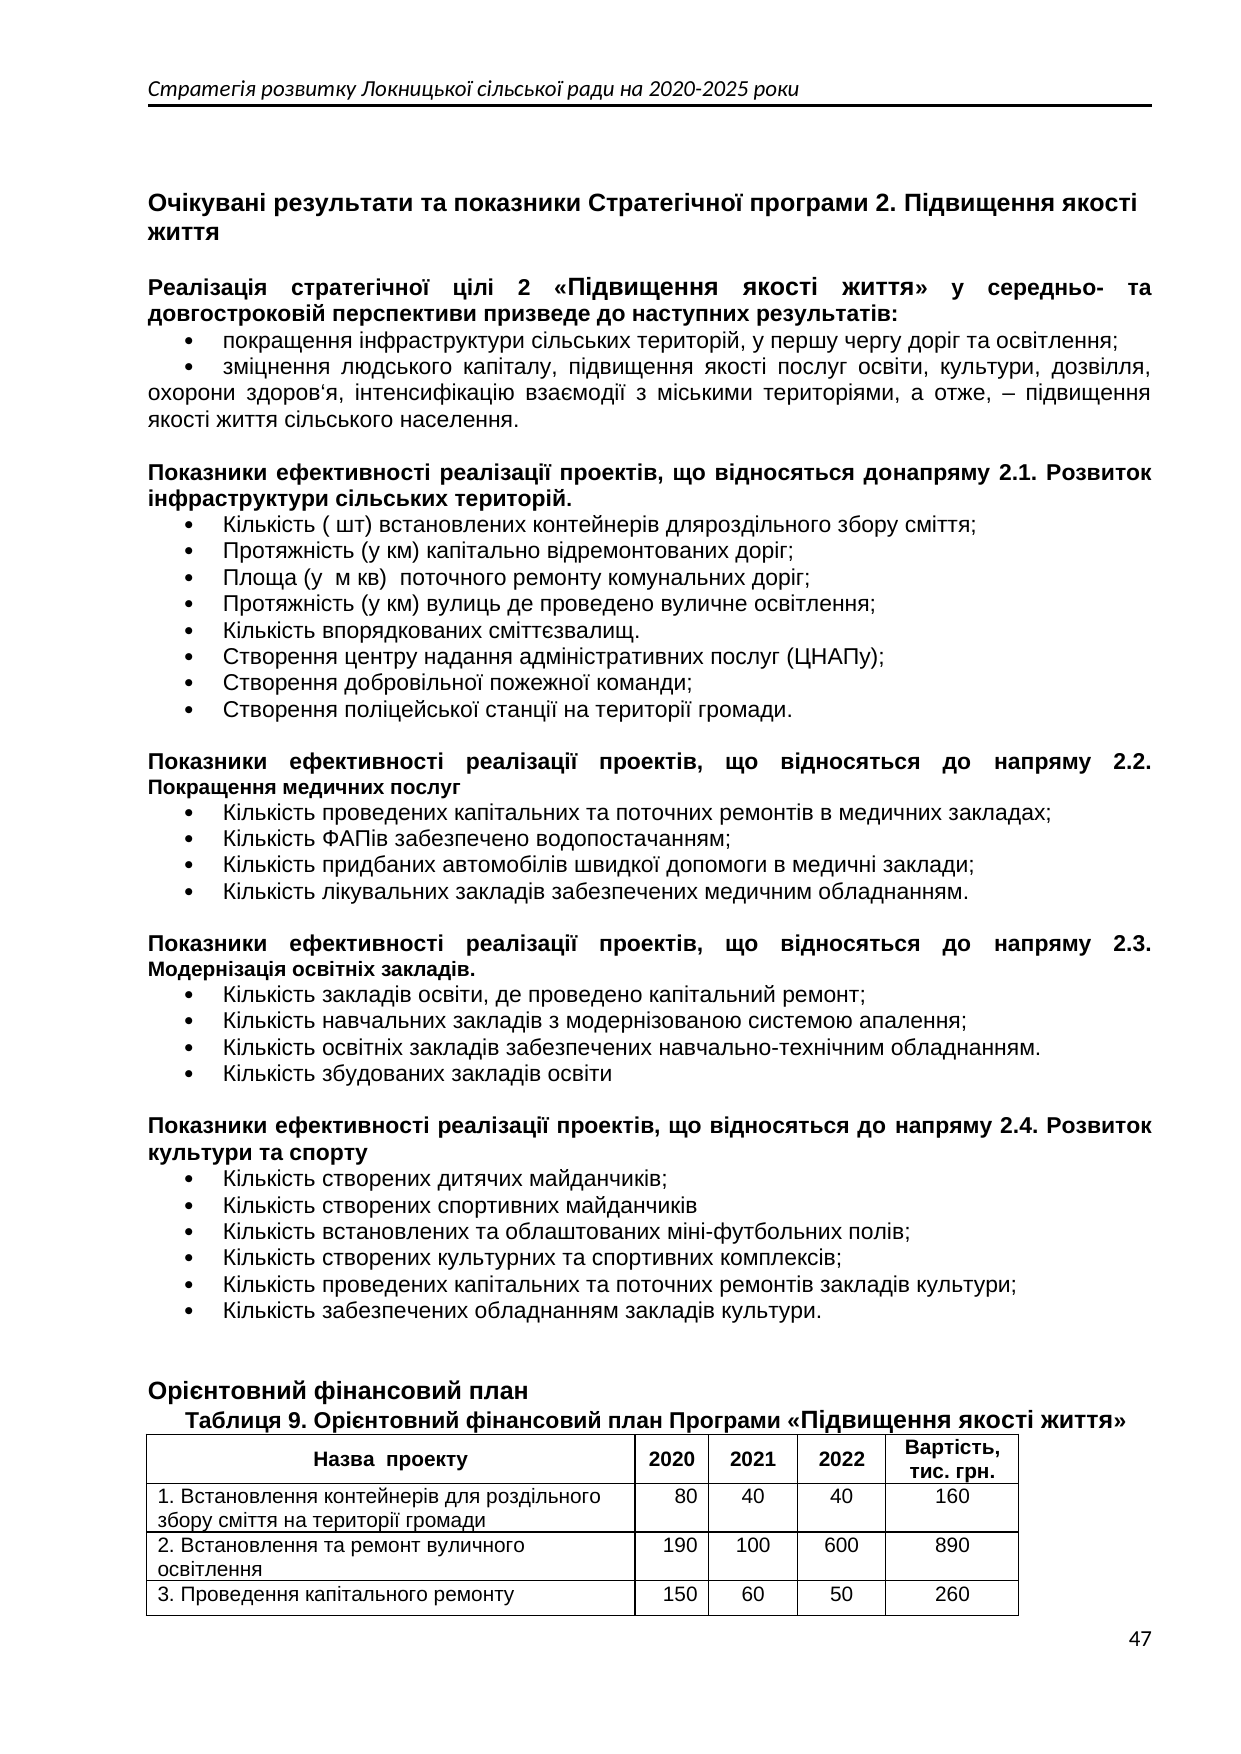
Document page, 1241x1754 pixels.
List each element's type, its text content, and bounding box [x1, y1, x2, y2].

table_cell 100 [709, 1533, 797, 1580]
table_cell 60 [709, 1581, 797, 1615]
list Кількість проведених капітальних та поточних ремонтів в медичних закладах; [185, 799, 1152, 825]
table_header 2022 [798, 1435, 885, 1482]
list Кількість лікувальних закладів забезпечених медичним обладнанням. [185, 878, 1152, 904]
table_cell 260 [886, 1581, 1018, 1615]
table_cell 50 [798, 1581, 885, 1615]
table_cell 150 [636, 1581, 708, 1615]
table_header 2021 [709, 1435, 797, 1482]
table_cell 40 [798, 1484, 885, 1531]
list Кількість закладів освіти, де проведено капітальний ремонт; [185, 981, 1152, 1007]
text Показники ефективності реалізації проектів, що відносяться до напряму 2.3. Модернізація освітніх закладів. [148, 930, 1152, 981]
list Протяжність (у км) капітально відремонтованих доріг; [185, 537, 1152, 564]
text Показники ефективності реалізації проектів, що відносяться донапряму 2.1. Розвиток інфраструктури сільських територій. [148, 458, 1152, 511]
list зміцнення людського капіталу, підвищення якості послуг освіти, культури, дозвілля, охорони здоров‘я, інтенсифікацію взаємодії з міськими територіями, а отже, – підвищення якості життя сільського населення. [148, 353, 1152, 432]
list Створення центру надання адміністративних послуг (ЦНАПу); [185, 643, 1152, 669]
table_cell 890 [886, 1533, 1018, 1580]
list Створення добровільної пожежної команди; [185, 669, 1152, 696]
text Реалізація стратегічної цілі 2 «Підвищення якості життя» у середньо- та довгостроковій перспективи призведе до наступних результатів: [148, 272, 1152, 327]
list Кількість створених дитячих майданчиків; [185, 1165, 1152, 1192]
list Кількість впорядкованих сміттєзвалищ. [185, 617, 1152, 643]
list Протяжність (у км) вулиць де проведено вуличне освітлення; [185, 590, 1152, 617]
list Кількість проведених капітальних та поточних ремонтів закладів культури; [185, 1271, 1152, 1297]
table_cell 600 [798, 1533, 885, 1580]
list Створення поліцейської станції на території громади. [185, 696, 1152, 722]
list Кількість встановлених та облаштованих міні-футбольних полів; [185, 1218, 1152, 1244]
table_cell 2. Встановлення та ремонт вуличного освітлення [147, 1533, 634, 1580]
list Площа (у м кв) поточного ремонту комунальних доріг; [185, 564, 1152, 590]
list Кількість придбаних автомобілів швидкої допомоги в медичні заклади; [185, 851, 1152, 878]
table_header Вартість, тис. грн. [886, 1435, 1018, 1482]
subtitle Очікувані результати та показники Стратегічної програми 2. Підвищення якості життя [148, 188, 1152, 245]
title Таблиця 9. Орієнтовний фінансовий план Програми «Підвищення якості життя» [185, 1405, 1152, 1433]
list Кількість забезпечених обладнанням закладів культури. [185, 1297, 1152, 1323]
table_header Назва проекту [147, 1435, 634, 1482]
table_cell 1. Встановлення контейнерів для роздільного збору сміття на території громади [147, 1484, 634, 1531]
list покращення інфраструктури сільських територій, у першу чергу доріг та освітлення; [148, 327, 1152, 353]
table_header 2020 [636, 1435, 708, 1482]
list Кількість збудованих закладів освіти [148, 1060, 1152, 1086]
table_cell 40 [709, 1484, 797, 1531]
list Кількість навчальних закладів з модернізованою системою апалення; [148, 1007, 1152, 1033]
list Кількість створених спортивних майданчиків [185, 1192, 1152, 1218]
text Орієнтовний фінансовий план [148, 1376, 1152, 1405]
list Кількість освітніх закладів забезпечених навчально-технічним обладнанням. [148, 1033, 1152, 1060]
list Кількість ( шт) встановлених контейнерів дляроздільного збору сміття; [185, 511, 1152, 537]
text Показники ефективності реалізації проектів, що відносяться до напряму 2.4. Розвиток культури та спорту [148, 1112, 1152, 1165]
table_cell 80 [636, 1484, 708, 1531]
table_cell 190 [636, 1533, 708, 1580]
list Кількість ФАПів забезпечено водопостачанням; [185, 825, 1152, 851]
text Показники ефективності реалізації проектів, що відносяться до напряму 2.2. Покращення медичних послуг [148, 748, 1152, 799]
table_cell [147, 1581, 634, 1615]
table_cell 160 [886, 1484, 1018, 1531]
list Кількість створених культурних та спортивних комплексів; [185, 1244, 1152, 1271]
